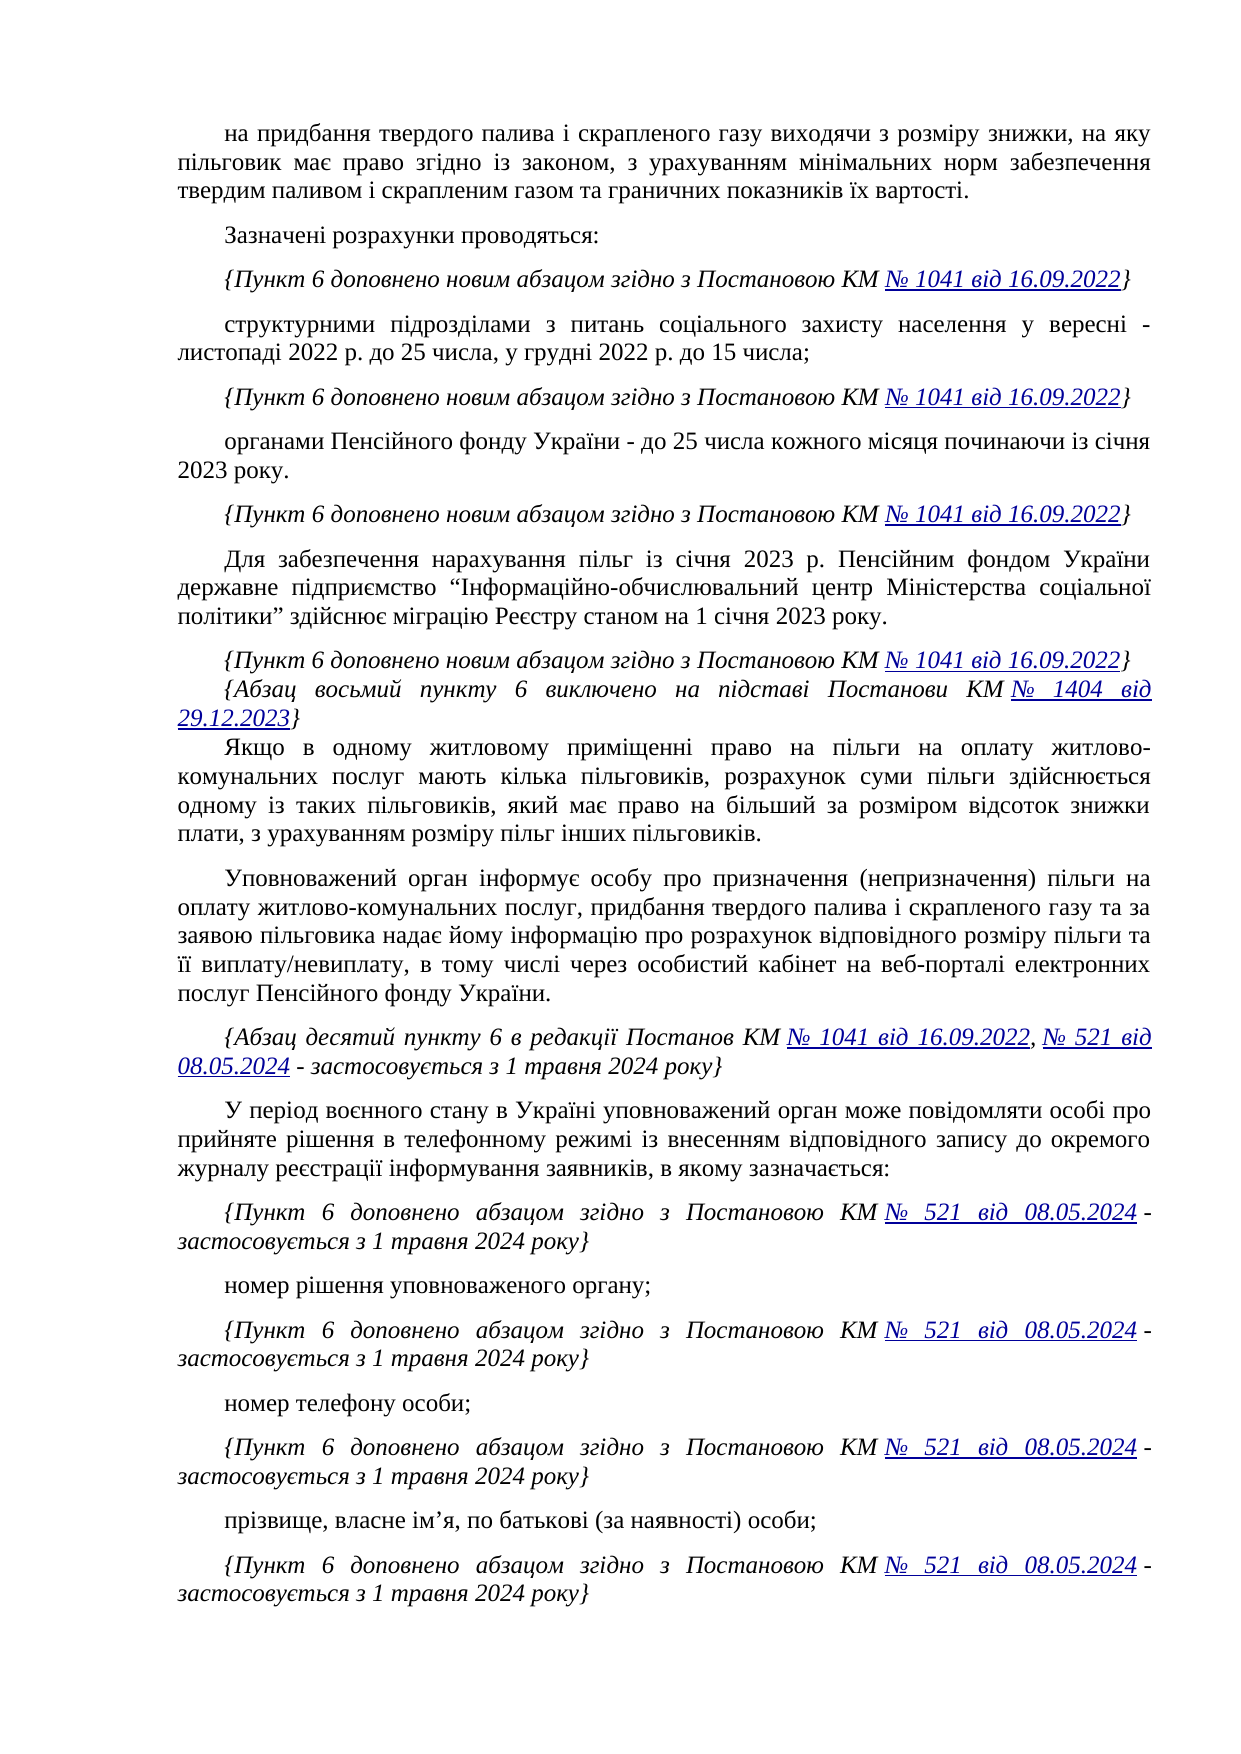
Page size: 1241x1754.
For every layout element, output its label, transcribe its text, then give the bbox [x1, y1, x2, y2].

text {Пункт 6 доповнено новим абзацом згідно з Постановою КМ № 1041 від 16.09.2022} [177, 382, 1152, 411]
text {Пункт 6 доповнено абзацом згідно з Постановою КМ № 521 від 08.05.2024 - застосовується з 1 травня 2024 року} [177, 1197, 1152, 1255]
text номер телефону особи; [177, 1388, 1152, 1417]
text Якщо в одному житловому приміщенні право на пільги на оплату житлово-комунальних послуг мають кілька пільговиків, розрахунок суми пільги здійснюється одному із таких пільговиків, який має право на більший за розміром відсоток знижки плати, з урахуванням розміру пільг інших пільговиків. [177, 732, 1152, 847]
text У період воєнного стану в Україні уповноважений орган може повідомляти особі про прийняте рішення в телефонному режимі із внесенням відповідного запису до окремого журналу реєстрації інформування заявників, в якому зазначається: [177, 1095, 1152, 1182]
text {Абзац десятий пункту 6 в редакції Постанов КМ № 1041 від 16.09.2022, № 521 від 08.05.2024 - застосовується з 1 травня 2024 року} [177, 1022, 1152, 1080]
text {Пункт 6 доповнено новим абзацом згідно з Постановою КМ № 1041 від 16.09.2022} [177, 646, 1152, 674]
text органами Пенсійного фонду України - до 25 числа кожного місяця починаючи із січня 2023 року. [177, 426, 1152, 484]
text {Пункт 6 доповнено новим абзацом згідно з Постановою КМ № 1041 від 16.09.2022} [177, 499, 1152, 528]
text {Пункт 6 доповнено абзацом згідно з Постановою КМ № 521 від 08.05.2024 - застосовується з 1 травня 2024 року} [177, 1315, 1152, 1372]
text {Пункт 6 доповнено новим абзацом згідно з Постановою КМ № 1041 від 16.09.2022} [177, 264, 1152, 293]
text Для забезпечення нарахування пільг із січня 2023 р. Пенсійним фондом України державне підприємство “Інформаційно-обчислювальний центр Міністерства соціальної політики” здійснює міграцію Реєстру станом на 1 січня 2023 року. [177, 544, 1152, 630]
text Зазначені розрахунки проводяться: [177, 220, 1152, 249]
text {Пункт 6 доповнено абзацом згідно з Постановою КМ № 521 від 08.05.2024 - застосовується з 1 травня 2024 року} [177, 1432, 1152, 1490]
text номер рішення уповноваженого органу; [177, 1270, 1152, 1299]
text прізвище, власне ім’я, по батькові (за наявності) особи; [177, 1505, 1152, 1534]
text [177, 1550, 1152, 1607]
text структурними підрозділами з питань соціального захисту населення у вересні - листопаді 2022 р. до 25 числа, у грудні 2022 р. до 15 числа; [177, 309, 1152, 366]
text на придбання твердого палива і скрапленого газу виходячи з розміру знижки, на яку пільговик має право згідно із законом, з урахуванням мінімальних норм забезпечення твердим паливом і скрапленим газом та граничних показників їх вартості. [177, 118, 1152, 204]
text Уповноважений орган інформує особу про призначення (непризначення) пільги на оплату житлово-комунальних послуг, придбання твердого палива і скрапленого газу та за заявою пільговика надає йому інформацію про розрахунок відповідного розміру пільги та її виплату/невиплату, в тому числі через особистий кабінет на веб-порталі електронних послуг Пенсійного фонду України. [177, 863, 1152, 1007]
text {Абзац восьмий пункту 6 виключено на підставі Постанови КМ № 1404 від 29.12.2023} [177, 674, 1152, 732]
